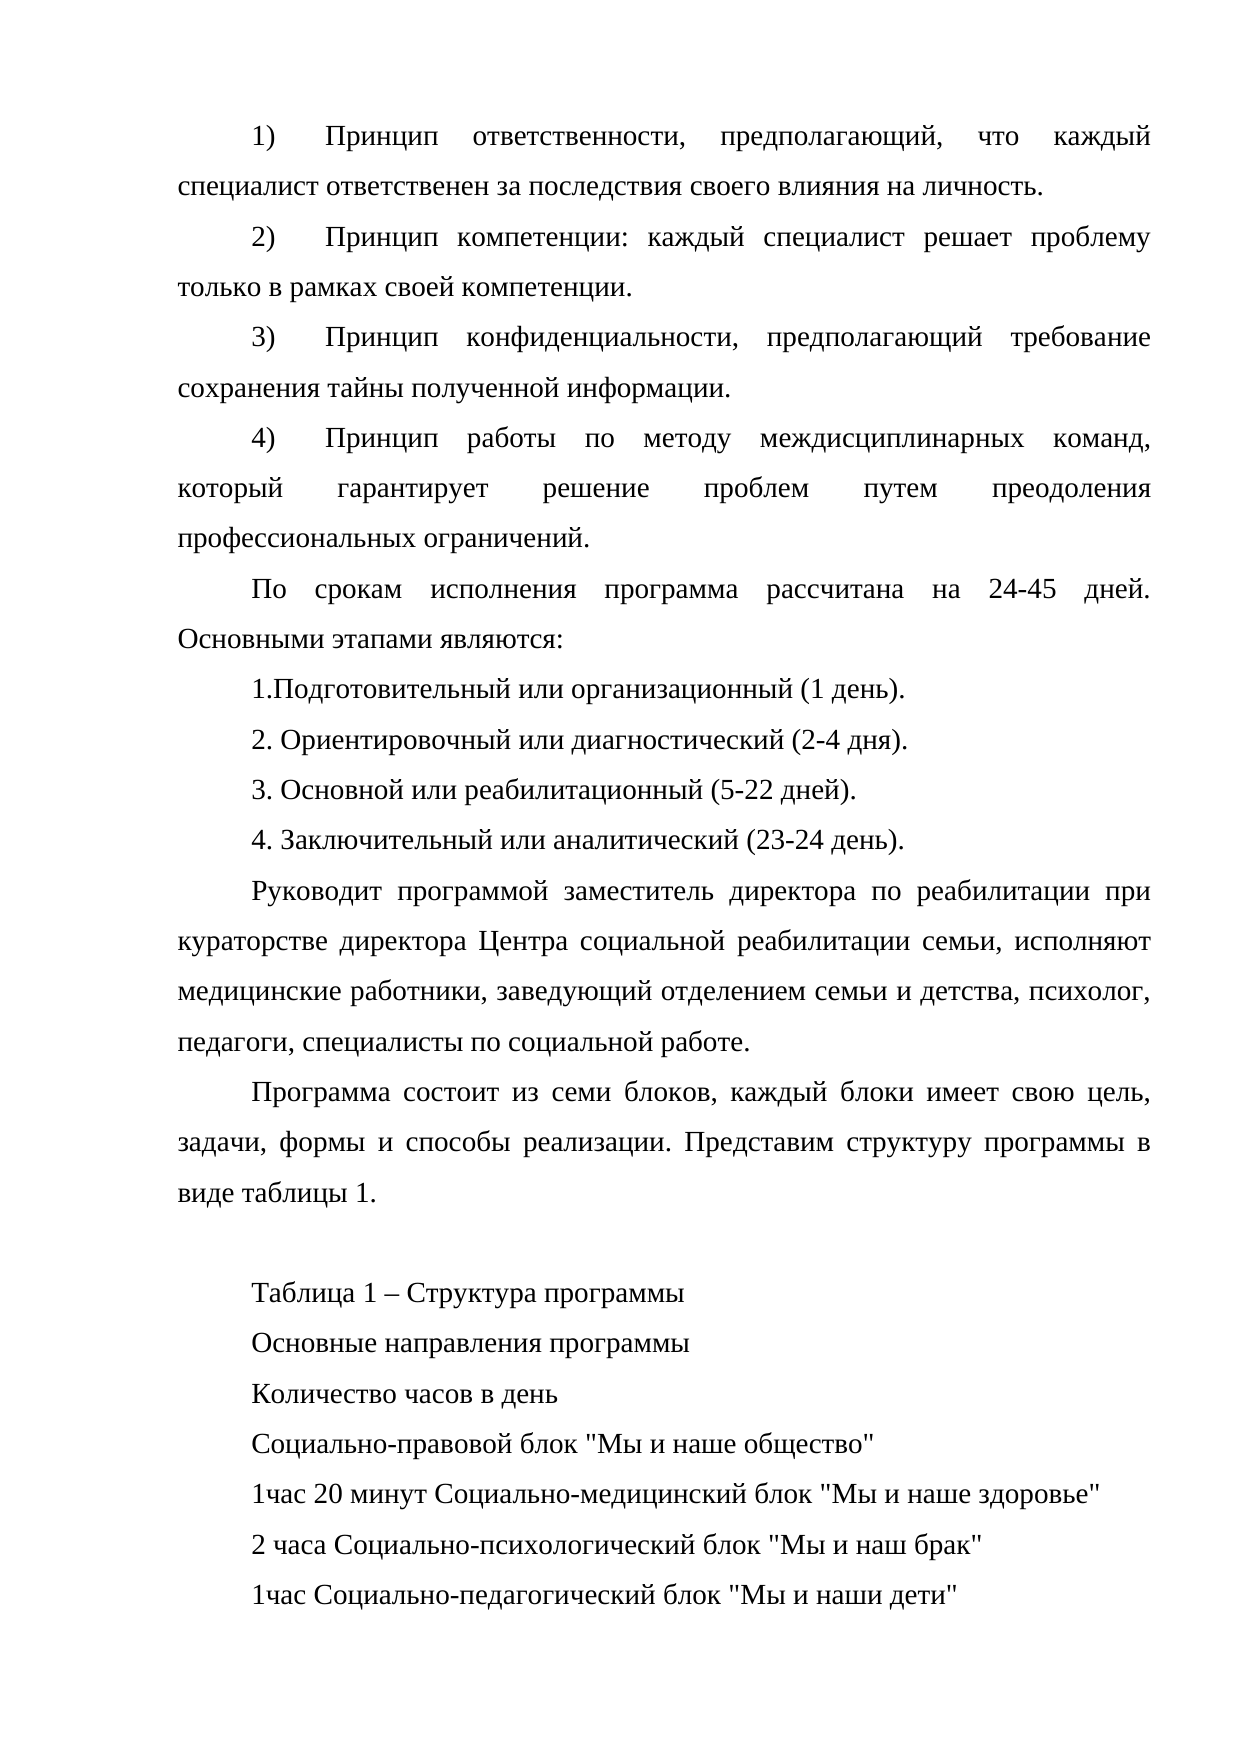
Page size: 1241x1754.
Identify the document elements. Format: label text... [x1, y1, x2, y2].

text Основные направления программы [177, 1326, 1152, 1359]
text Программа состоит из семи блоков, каждый блоки имеет свою цель, задачи, формы и способы реализации. Представим структуру программы в виде таблицы 1. [177, 1074, 1152, 1208]
list Принцип работы по методу междисциплинарных команд, который гарантирует решение проблем путем преодоления профессиональных ограничений. [177, 420, 1152, 554]
text 3. Основной или реабилитационный (5-22 дней). [177, 772, 1152, 806]
text Количество часов в день [177, 1376, 1152, 1409]
list Принцип ответственности, предполагающий, что каждый специалист ответственен за последствия своего влияния на личность. [177, 118, 1152, 202]
text Таблица 1 – Структура программы [177, 1275, 1152, 1309]
text 4. Заключительный или аналитический (23-24 день). [177, 822, 1152, 856]
list Принцип конфиденциальности, предполагающий требование сохранения тайны полученной информации. [177, 319, 1152, 403]
text 2. Ориентировочный или диагностический (2-4 дня). [177, 722, 1152, 755]
text Социально-правовой блок "Мы и наше общество" [177, 1426, 1152, 1460]
text Руководит программой заместитель директора по реабилитации при кураторстве директора Центра социальной реабилитации семьи, исполняют медицинские работники, заведующий отделением семьи и детства, психолог, педагоги, специалисты по социальной работе. [177, 873, 1152, 1057]
text 1.Подготовительный или организационный (1 день). [177, 672, 1152, 705]
text 1час 20 минут Социально-медицинский блок "Мы и наше здоровье" [177, 1477, 1152, 1510]
text По срокам исполнения программа рассчитана на 24-45 дней. Основными этапами являются: [177, 571, 1152, 655]
text 1час Социально-педагогический блок "Мы и наши дети" [177, 1577, 1152, 1611]
text 2 часа Социально-психологический блок "Мы и наш брак" [177, 1527, 1152, 1560]
list Принцип компетенции: каждый специалист решает проблему только в рамках своей компетенции. [177, 219, 1152, 303]
